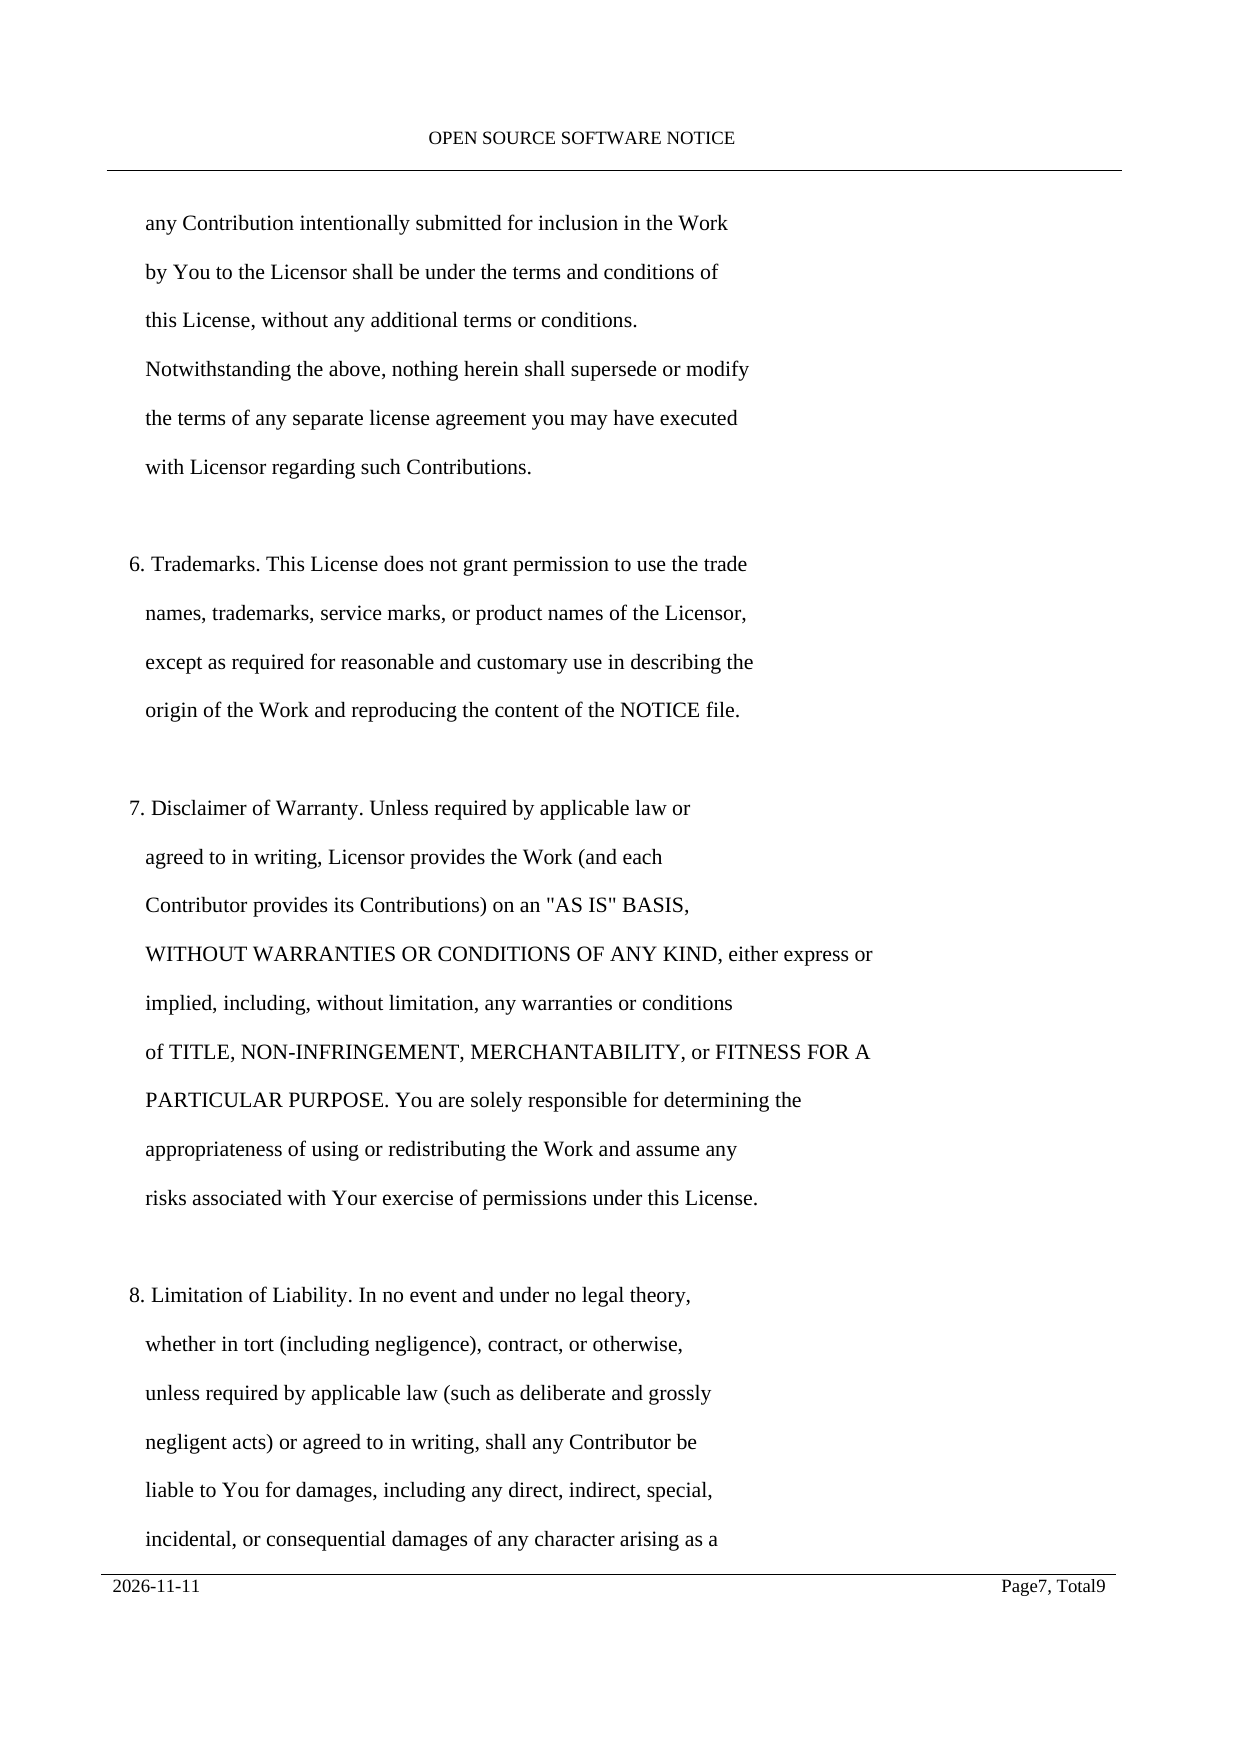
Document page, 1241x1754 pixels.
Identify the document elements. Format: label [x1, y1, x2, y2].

text [112, 206, 1128, 1555]
